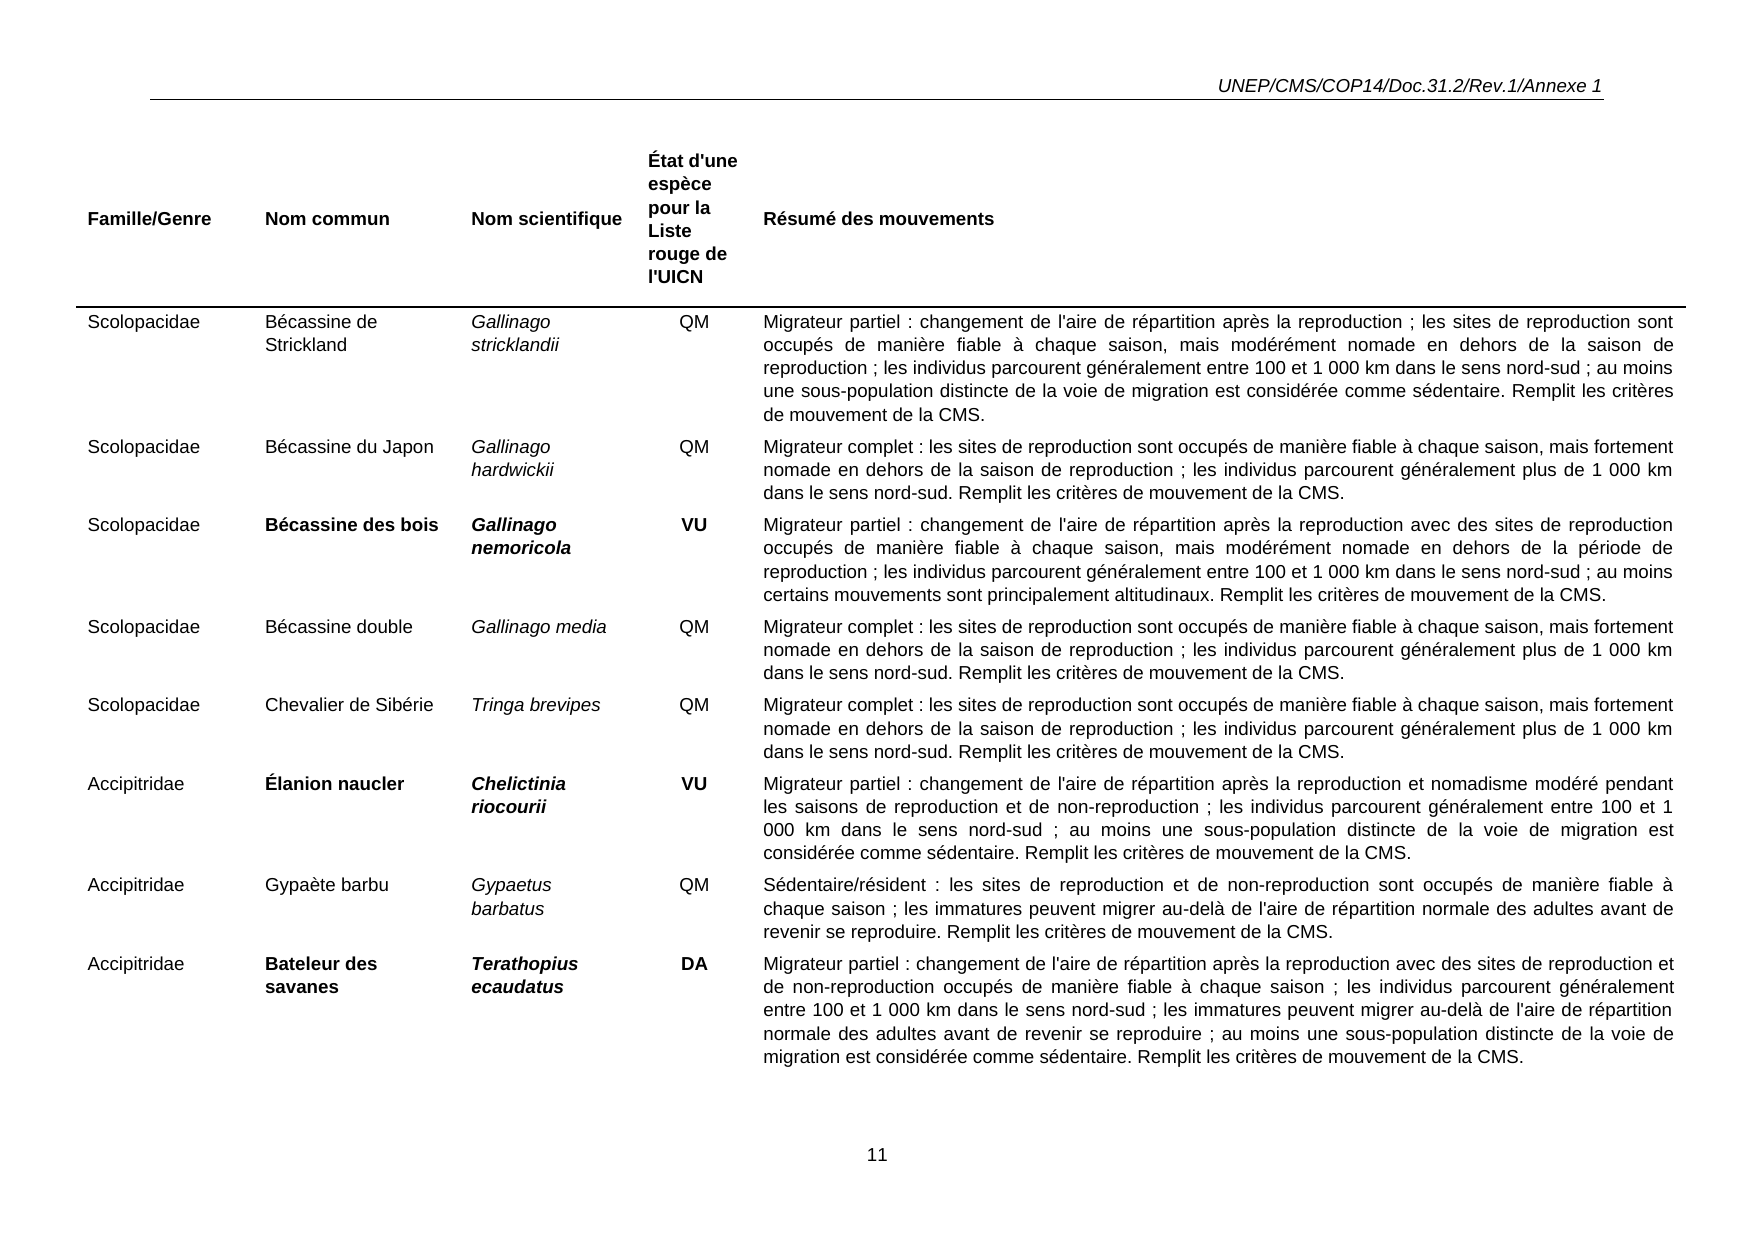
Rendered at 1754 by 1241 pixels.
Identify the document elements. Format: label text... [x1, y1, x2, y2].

table_cell Gallinago media [460, 611, 637, 690]
table_cell Bécassine de Strickland [254, 308, 460, 431]
table_cell Chevalier de Sibérie [254, 690, 460, 768]
table_cell Gallinago hardwickii [460, 431, 637, 510]
table_header État d'une espèce pour la Liste rouge de l'UICN [637, 150, 752, 306]
table_cell Scolopacidae [76, 431, 253, 510]
table_cell VU [637, 510, 752, 611]
table_cell Sédentaire/résident : les sites de reproduction et de non-reproduction sont occupés de manière fiable à chaque saison ; les immatures peuvent migrer au-delà de l'aire de répartition normale des adultes avant de revenir se reproduire. Remplit les critères de mouvement de la CMS. [752, 870, 1686, 948]
table_cell QM [637, 690, 752, 768]
table_cell Migrateur partiel : changement de l'aire de répartition après la reproduction avec des sites de reproduction occupés de manière fiable à chaque saison, mais modérément nomade en dehors de la période de reproduction ; les individus parcourent généralement entre 100 et 1 000 km dans le sens nord-sud ; au moins certains mouvements sont principalement altitudinaux. Remplit les critères de mouvement de la CMS. [752, 510, 1686, 611]
table_header Résumé des mouvements [752, 150, 1686, 306]
table_cell Gypaète barbu [254, 870, 460, 948]
table_cell Scolopacidae [76, 510, 253, 611]
table_header Nom scientifique [460, 150, 637, 306]
table_cell Migrateur partiel : changement de l'aire de répartition après la reproduction et nomadisme modéré pendant les saisons de reproduction et de non-reproduction ; les individus parcourent généralement entre 100 et 1 000 km dans le sens nord-sud ; au moins une sous-population distincte de la voie de migration est considérée comme sédentaire. Remplit les critères de mouvement de la CMS. [752, 768, 1686, 870]
table_cell DA [637, 949, 752, 1073]
table_cell Gallinago stricklandii [460, 308, 637, 431]
table_cell Accipitridae [76, 768, 253, 870]
table_cell Accipitridae [76, 870, 253, 948]
table_cell Chelictinia riocourii [460, 768, 637, 870]
table_cell Migrateur complet : les sites de reproduction sont occupés de manière fiable à chaque saison, mais fortement nomade en dehors de la saison de reproduction ; les individus parcourent généralement plus de 1 000 km dans le sens nord-sud. Remplit les critères de mouvement de la CMS. [752, 431, 1686, 510]
table_cell Scolopacidae [76, 690, 253, 768]
table_cell QM [637, 611, 752, 690]
table_cell Migrateur partiel : changement de l'aire de répartition après la reproduction avec des sites de reproduction et de non-reproduction occupés de manière fiable à chaque saison ; les individus parcourent généralement entre 100 et 1 000 km dans le sens nord-sud ; les immatures peuvent migrer au-delà de l'aire de répartition normale des adultes avant de revenir se reproduire ; au moins une sous-population distincte de la voie de migration est considérée comme sédentaire. Remplit les critères de mouvement de la CMS. [752, 949, 1686, 1073]
table_cell Gypaetus barbatus [460, 870, 637, 948]
table_header Nom commun [254, 150, 460, 306]
table_cell QM [637, 870, 752, 948]
table_cell Scolopacidae [76, 308, 253, 431]
table_cell Accipitridae [76, 949, 253, 1073]
table_cell QM [637, 308, 752, 431]
table_cell Tringa brevipes [460, 690, 637, 768]
table_cell Migrateur partiel : changement de l'aire de répartition après la reproduction ; les sites de reproduction sont occupés de manière fiable à chaque saison, mais modérément nomade en dehors de la saison de reproduction ; les individus parcourent généralement entre 100 et 1 000 km dans le sens nord-sud ; au moins une sous-population distincte de la voie de migration est considérée comme sédentaire. Remplit les critères de mouvement de la CMS. [752, 308, 1686, 431]
table_cell Élanion naucler [254, 768, 460, 870]
table_cell Bécassine du Japon [254, 431, 460, 510]
table_cell VU [637, 768, 752, 870]
table_cell Bécassine double [254, 611, 460, 690]
table_cell Scolopacidae [76, 611, 253, 690]
table_cell Gallinago nemoricola [460, 510, 637, 611]
table_cell QM [637, 431, 752, 510]
table_cell Migrateur complet : les sites de reproduction sont occupés de manière fiable à chaque saison, mais fortement nomade en dehors de la saison de reproduction ; les individus parcourent généralement plus de 1 000 km dans le sens nord-sud. Remplit les critères de mouvement de la CMS. [752, 611, 1686, 690]
table_cell Migrateur complet : les sites de reproduction sont occupés de manière fiable à chaque saison, mais fortement nomade en dehors de la saison de reproduction ; les individus parcourent généralement plus de 1 000 km dans le sens nord-sud. Remplit les critères de mouvement de la CMS. [752, 690, 1686, 768]
table_header Famille/Genre [76, 150, 253, 306]
table_cell Bécassine des bois [254, 510, 460, 611]
table_cell Bateleur des savanes [254, 949, 460, 1073]
table_cell Terathopius ecaudatus [460, 949, 637, 1073]
